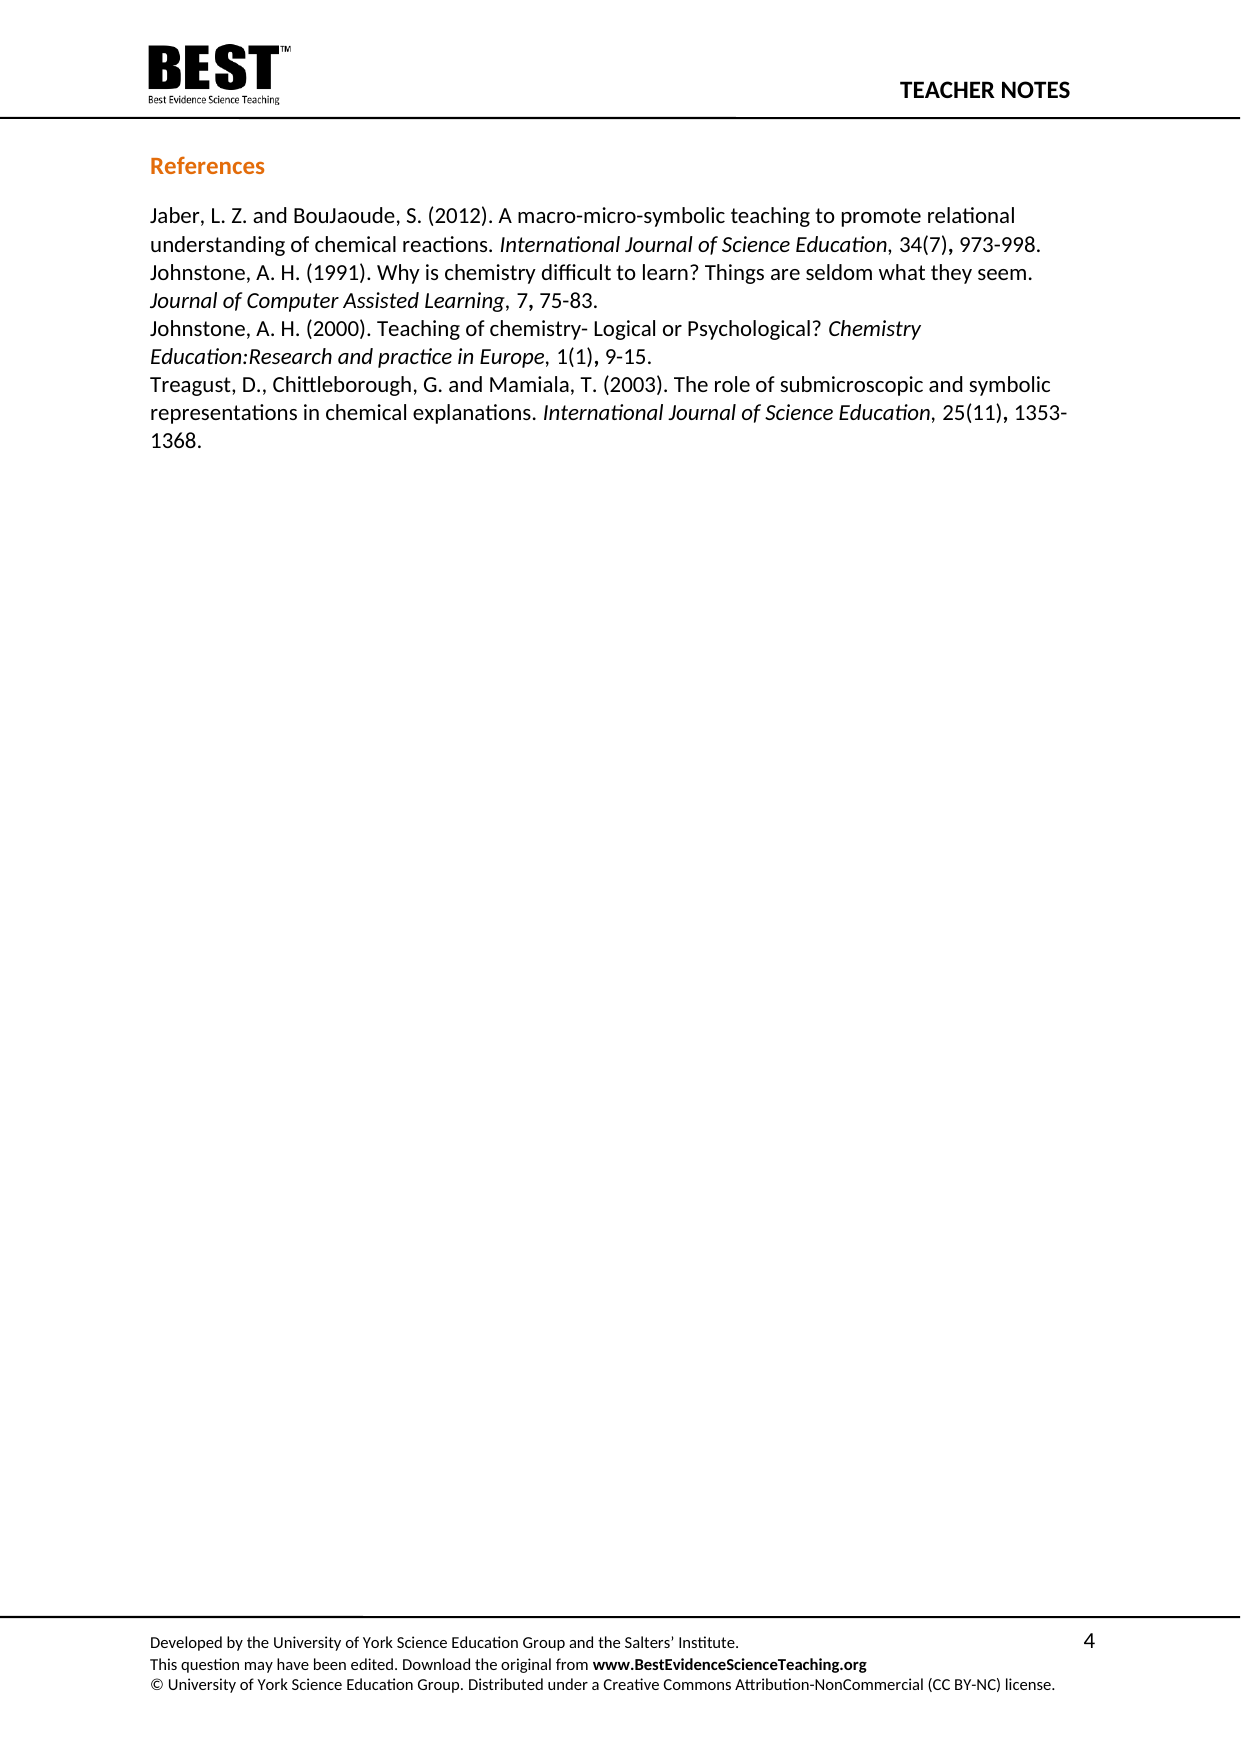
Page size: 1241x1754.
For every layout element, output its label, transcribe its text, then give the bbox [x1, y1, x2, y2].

text Johnstone, A. H. (2000). Teaching of chemistry- Logical or Psychological? Chemistry Education:Research and practice in Europe, 1(1), 9-15. [150, 314, 1090, 370]
text Jaber, L. Z. and BouJaoude, S. (2012). A macro-micro-symbolic teaching to promote relational understanding of chemical reactions. International Journal of Science Education, 34(7), 973-998. [150, 199, 1090, 258]
text Treagust, D., Chittleborough, G. and Mamiala, T. (2003). The role of submicroscopic and symbolic representations in chemical explanations. International Journal of Science Education, 25(11), 1353-1368. [150, 370, 1090, 454]
text Johnstone, A. H. (1991). Why is chemistry difficult to learn? Things are seldom what they seem. Journal of Computer Assisted Learning, 7, 75-83. [150, 258, 1090, 314]
picture [148, 44, 291, 105]
text References [150, 150, 1090, 181]
